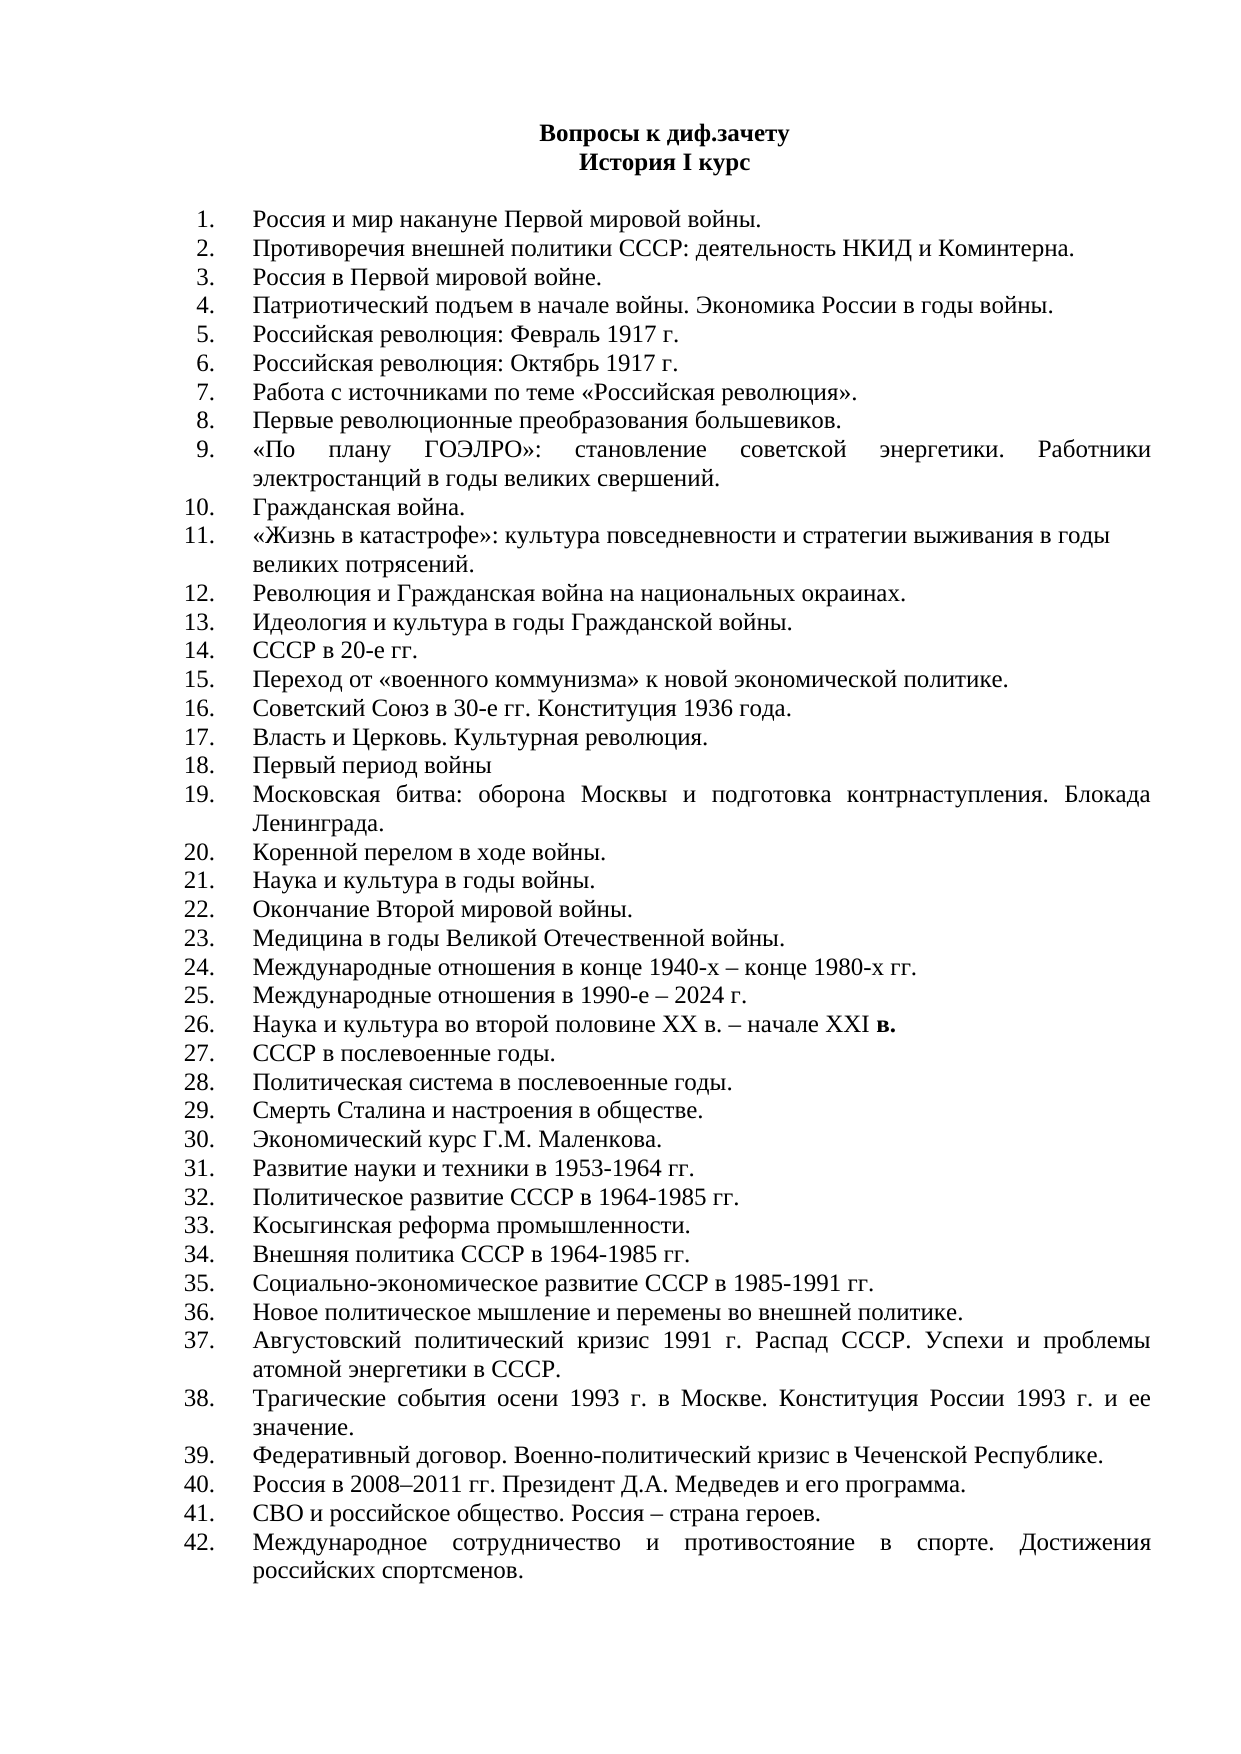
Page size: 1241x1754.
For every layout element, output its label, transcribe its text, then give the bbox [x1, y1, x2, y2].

list Августовский политический кризис 1991 г. Распад СССР. Успехи и проблемы атомной энергетики в СССР. [215, 1326, 1152, 1383]
list Федеративный договор. Военно-политический кризис в Чеченской Республике. [215, 1441, 1152, 1469]
list Политическая система в послевоенные годы. [215, 1067, 1152, 1096]
list Социально-экономическое развитие СССР в 1985-1991 гг. [215, 1268, 1152, 1297]
list Медицина в годы Великой Отечественной войны. [215, 923, 1152, 952]
list Переход от «военного коммунизма» к новой экономической политике. [215, 664, 1152, 693]
list Трагические события осени 1993 г. в Москве. Конституция России 1993 г. и ее значение. [215, 1383, 1152, 1441]
list Международные отношения в конце 1940-х – конце 1980-х гг. [215, 952, 1152, 981]
list Наука и культура во второй половине ХХ в. – начале ХХI в. [215, 1009, 1152, 1038]
list Гражданская война. [215, 492, 1152, 521]
list Международное сотрудничество и противостояние в спорте. Достижения российских спортсменов. [215, 1527, 1152, 1584]
list Россия в 2008–2011 гг. Президент Д.А. Медведев и его программа. [215, 1469, 1152, 1498]
list Международные отношения в 1990-е – 2024 г. [215, 981, 1152, 1009]
list Российская революция: Октябрь 1917 г. [215, 348, 1152, 377]
list СССР в 20-е гг. [215, 636, 1152, 664]
list Российская революция: Февраль 1917 г. [215, 319, 1152, 348]
list Власть и Церковь. Культурная революция. [215, 722, 1152, 751]
list Советский Союз в 30-е гг. Конституция 1936 года. [215, 693, 1152, 722]
list Новое политическое мышление и перемены во внешней политике. [215, 1297, 1152, 1326]
list Смерть Сталина и настроения в обществе. [215, 1096, 1152, 1124]
list Экономический курс Г.М. Маленкова. [215, 1124, 1152, 1153]
list «По плану ГОЭЛРО»: становление советской энергетики. Работники электростанций в годы великих свершений. [215, 434, 1152, 492]
list Московская битва: оборона Москвы и подготовка контрнаступления. Блокада Ленинграда. [215, 779, 1152, 837]
list СВО и российское общество. Россия – страна героев. [215, 1498, 1152, 1527]
list Идеология и культура в годы Гражданской войны. [215, 607, 1152, 636]
list Наука и культура в годы войны. [215, 866, 1152, 894]
text Вопросы к диф.зачету [177, 118, 1152, 147]
list Патриотический подъем в начале войны. Экономика России в годы войны. [215, 291, 1152, 319]
list Коренной перелом в ходе войны. [215, 837, 1152, 866]
list Первый период войны [215, 751, 1152, 779]
list Политическое развитие СССР в 1964-1985 гг. [215, 1182, 1152, 1211]
list Работа с источниками по теме «Российская революция». [215, 377, 1152, 406]
list Развитие науки и техники в 1953-1964 гг. [215, 1153, 1152, 1182]
list СССР в послевоенные годы. [215, 1038, 1152, 1067]
list Косыгинская реформа промышленности. [215, 1211, 1152, 1239]
list Россия в Первой мировой войне. [215, 262, 1152, 291]
list Первые революционные преобразования большевиков. [215, 406, 1152, 434]
list Россия и мир накануне Первой мировой войны. [215, 204, 1152, 233]
list Противоречия внешней политики СССР: деятельность НКИД и Коминтерна. [215, 233, 1152, 262]
list Революция и Гражданская война на национальных окраинах. [215, 578, 1152, 607]
list Внешняя политика СССР в 1964-1985 гг. [215, 1239, 1152, 1268]
list «Жизнь в катастрофе»: культура повседневности и стратегии выживания в годы великих потрясений. [215, 521, 1152, 578]
text История I курс [177, 147, 1152, 176]
list Окончание Второй мировой войны. [215, 894, 1152, 923]
